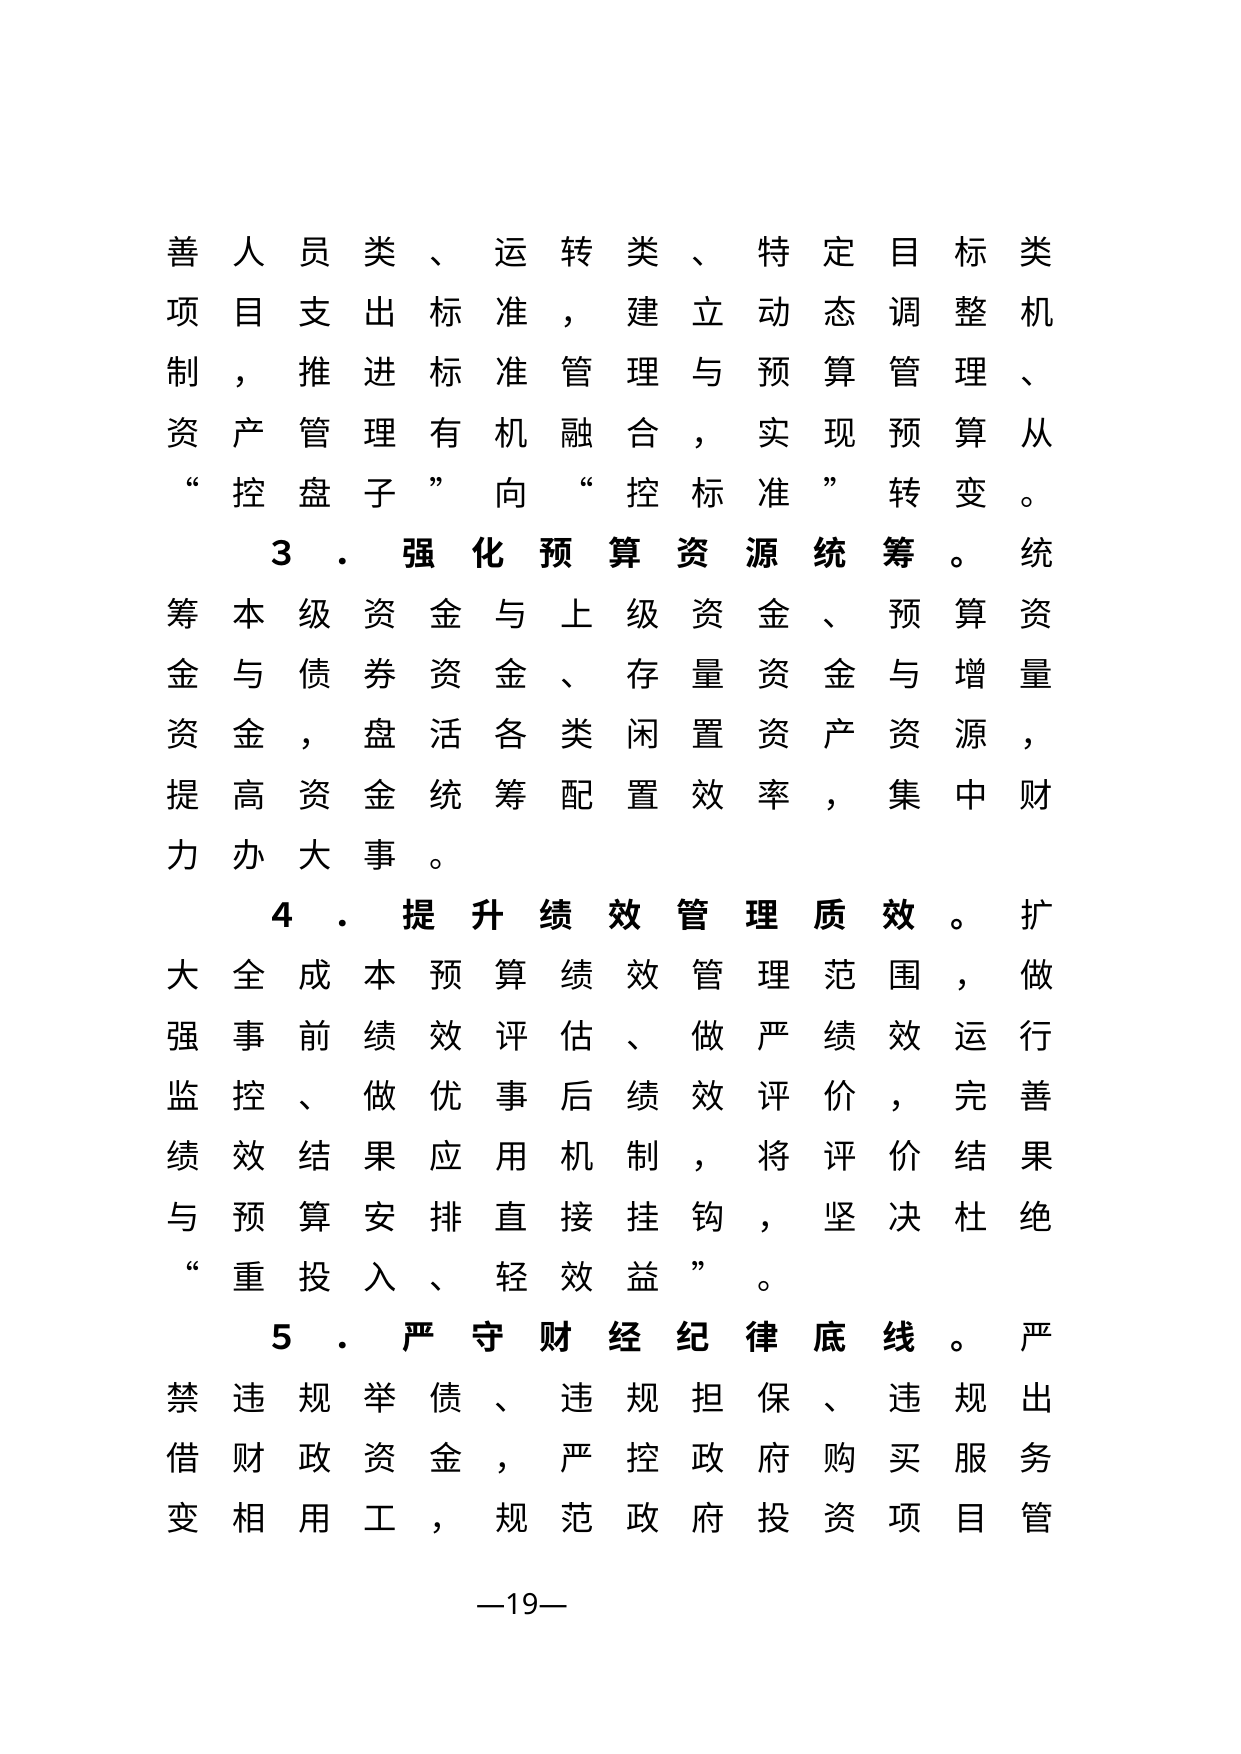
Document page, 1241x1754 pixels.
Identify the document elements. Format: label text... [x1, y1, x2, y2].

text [167, 1305, 1085, 1546]
text ４．提升绩效管理质效。扩大全成本预算绩效管理范围，做强事前绩效评估、做严绩效运行监控、做优事后绩效评价，完善绩效结果应用机制，将评价结果与预算安排直接挂钩，坚决杜绝“重投入、轻效益”。 [167, 883, 1085, 1305]
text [167, 219, 1085, 521]
text ３．强化预算资源统筹。统筹本级资金与上级资金、预算资金与债券资金、存量资金与增量资金，盘活各类闲置资产资源，提高资金统筹配置效率，集中财力办大事。 [167, 521, 1085, 883]
